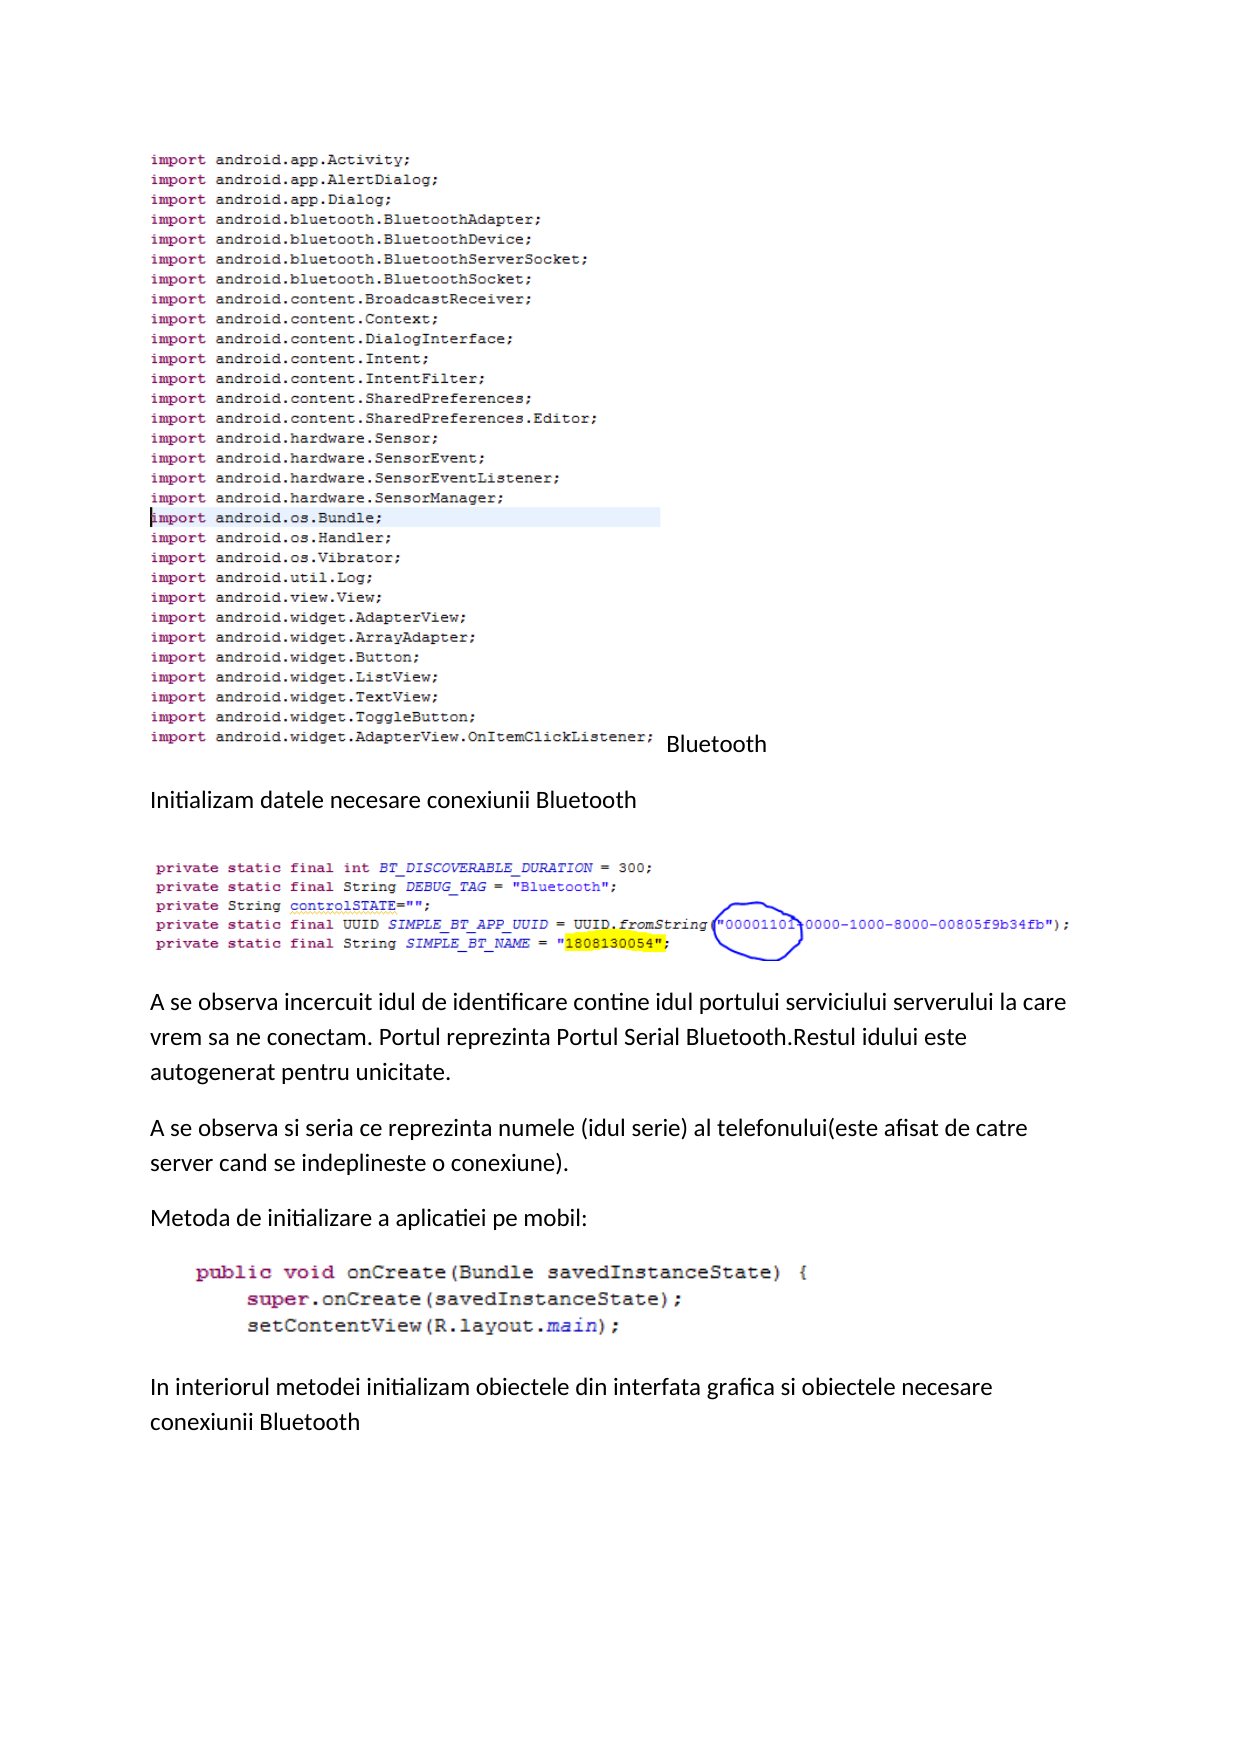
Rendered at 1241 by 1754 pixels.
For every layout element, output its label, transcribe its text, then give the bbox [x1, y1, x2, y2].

text Metoda de initializare a aplicatiei pe mobil: [150, 1203, 1090, 1233]
picture [150, 150, 661, 753]
text A se observa incercuit idul de identificare contine idul portului serviciului serverului la care vrem sa ne conectam. Portul reprezinta Portul Serial Bluetooth.Restul idului este autogenerat pentru unicitate. [150, 986, 1090, 1086]
text Initializam datele necesare conexiunii Bluetooth [150, 784, 1090, 815]
picture [150, 840, 1091, 961]
text In interiorul metodei initializam obiectele din interfata grafica si obiectele necesare conexiunii Bluetooth [150, 1371, 1090, 1436]
text A se observa si seria ce reprezinta numele (idul serie) al telefonului(este afisat de catre server cand se indeplineste o conexiune). [150, 1112, 1090, 1177]
picture [150, 1258, 855, 1346]
